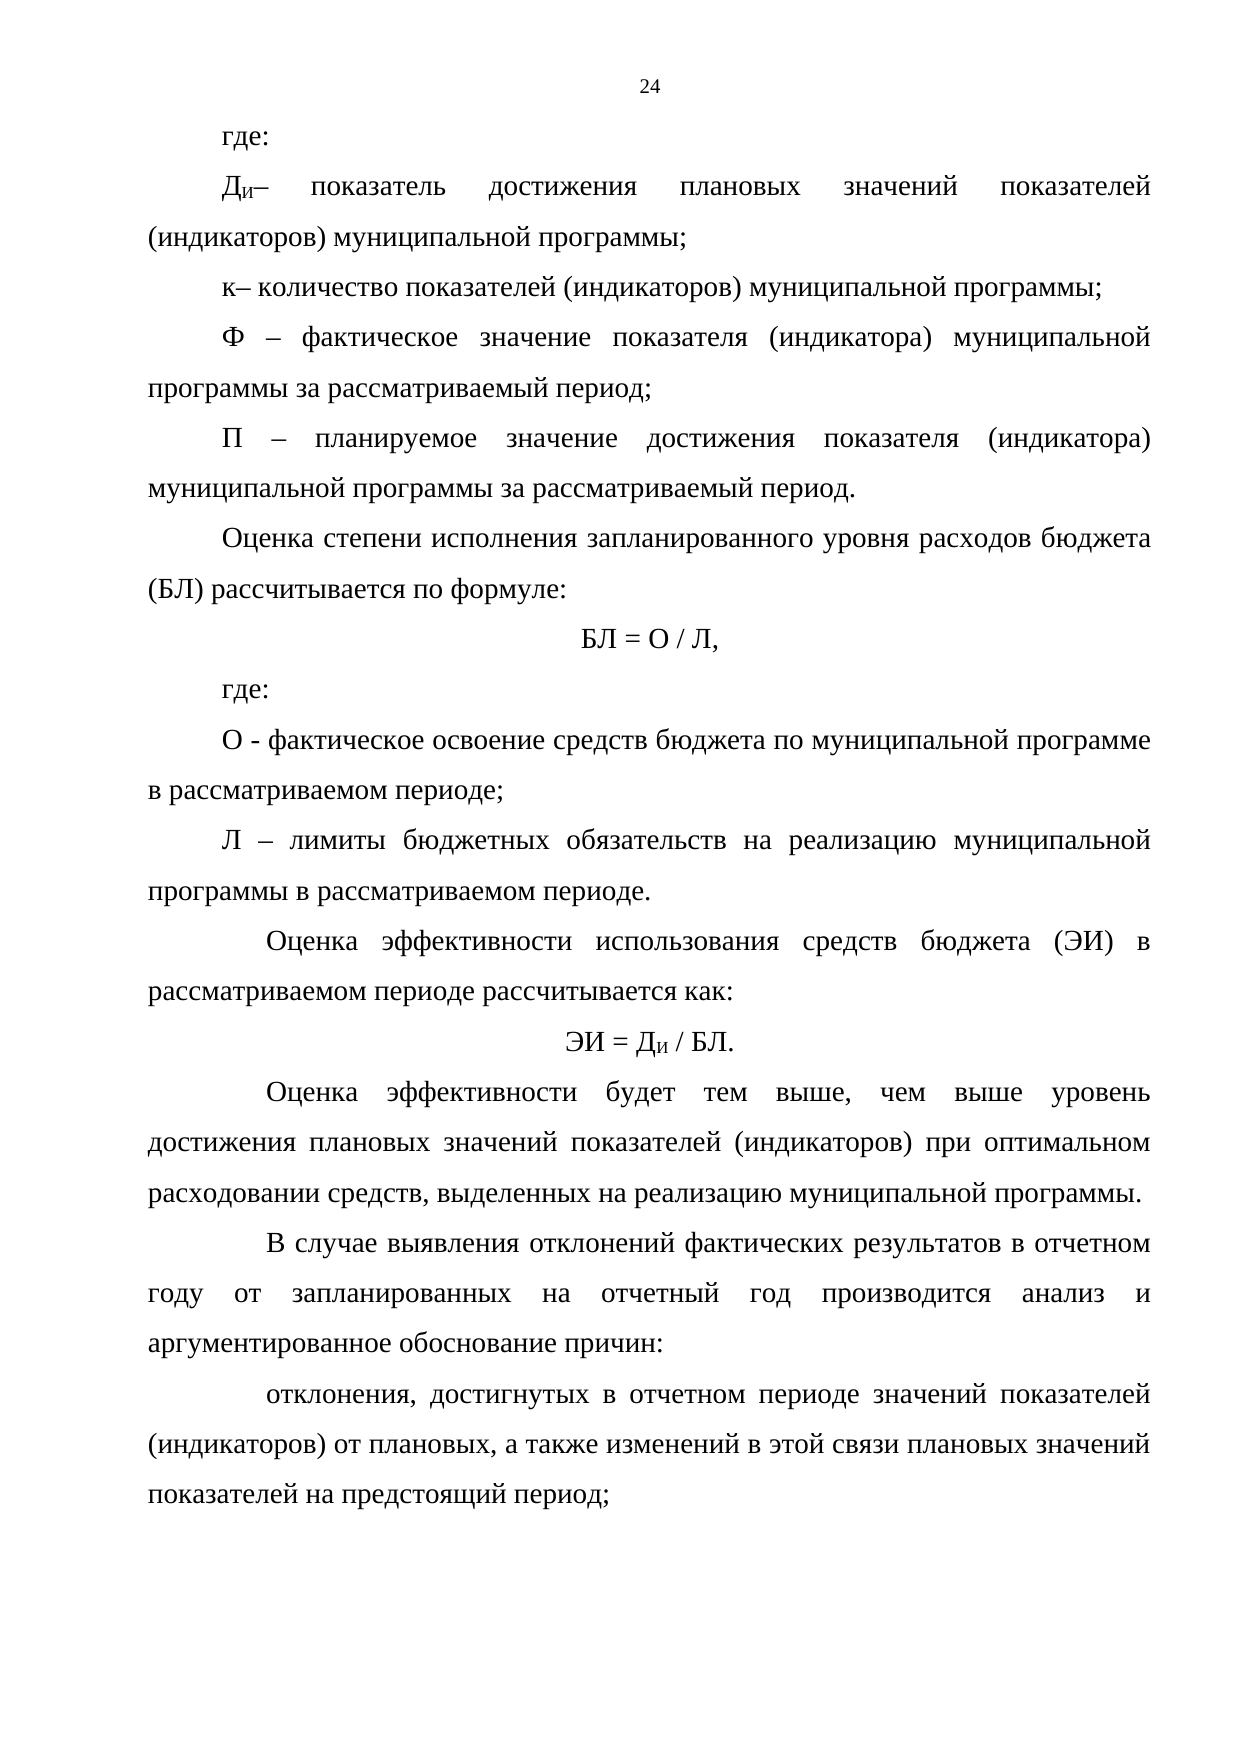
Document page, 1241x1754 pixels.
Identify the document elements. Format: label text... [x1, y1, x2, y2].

text Л – лимиты бюджетных обязательств на реализацию муниципальной программы в рассматриваемом периоде. [148, 822, 1152, 906]
text где: [148, 672, 1152, 705]
text БЛ = О / Л, [148, 621, 1152, 655]
text Оценка степени исполнения запланированного уровня расходов бюджета (БЛ) рассчитывается по формуле: [148, 521, 1152, 604]
text отклонения, достигнутых в отчетном периоде значений показателей (индикаторов) от плановых, а также изменений в этой связи плановых значений показателей на предстоящий период; [148, 1376, 1152, 1510]
text Оценка эффективности использования средств бюджета (ЭИ) в рассматриваемом периоде рассчитывается как: [148, 923, 1152, 1007]
text Оценка эффективности будет тем выше, чем выше уровень достижения плановых значений показателей (индикаторов) при оптимальном расходовании средств, выделенных на реализацию муниципальной программы. [148, 1074, 1152, 1208]
text О - фактическое освоение средств бюджета по муниципальной программе в рассматриваемом периоде; [148, 722, 1152, 806]
text В случае выявления отклонений фактических результатов в отчетном году от запланированных на отчетный год производится анализ и аргументированное обоснование причин: [148, 1225, 1152, 1359]
text ДИ– показатель достижения плановых значений показателей (индикаторов) муниципальной программы; [148, 168, 1152, 252]
text где: [148, 118, 1152, 152]
text Ф – фактическое значение показателя (индикатора) муниципальной программы за рассматриваемый период; [148, 319, 1152, 403]
text ЭИ = ДИ / БЛ. [148, 1024, 1152, 1057]
text П – планируемое значение достижения показателя (индикатора) муниципальной программы за рассматриваемый период. [148, 420, 1152, 504]
text к– количество показателей (индикаторов) муниципальной программы; [148, 269, 1152, 303]
